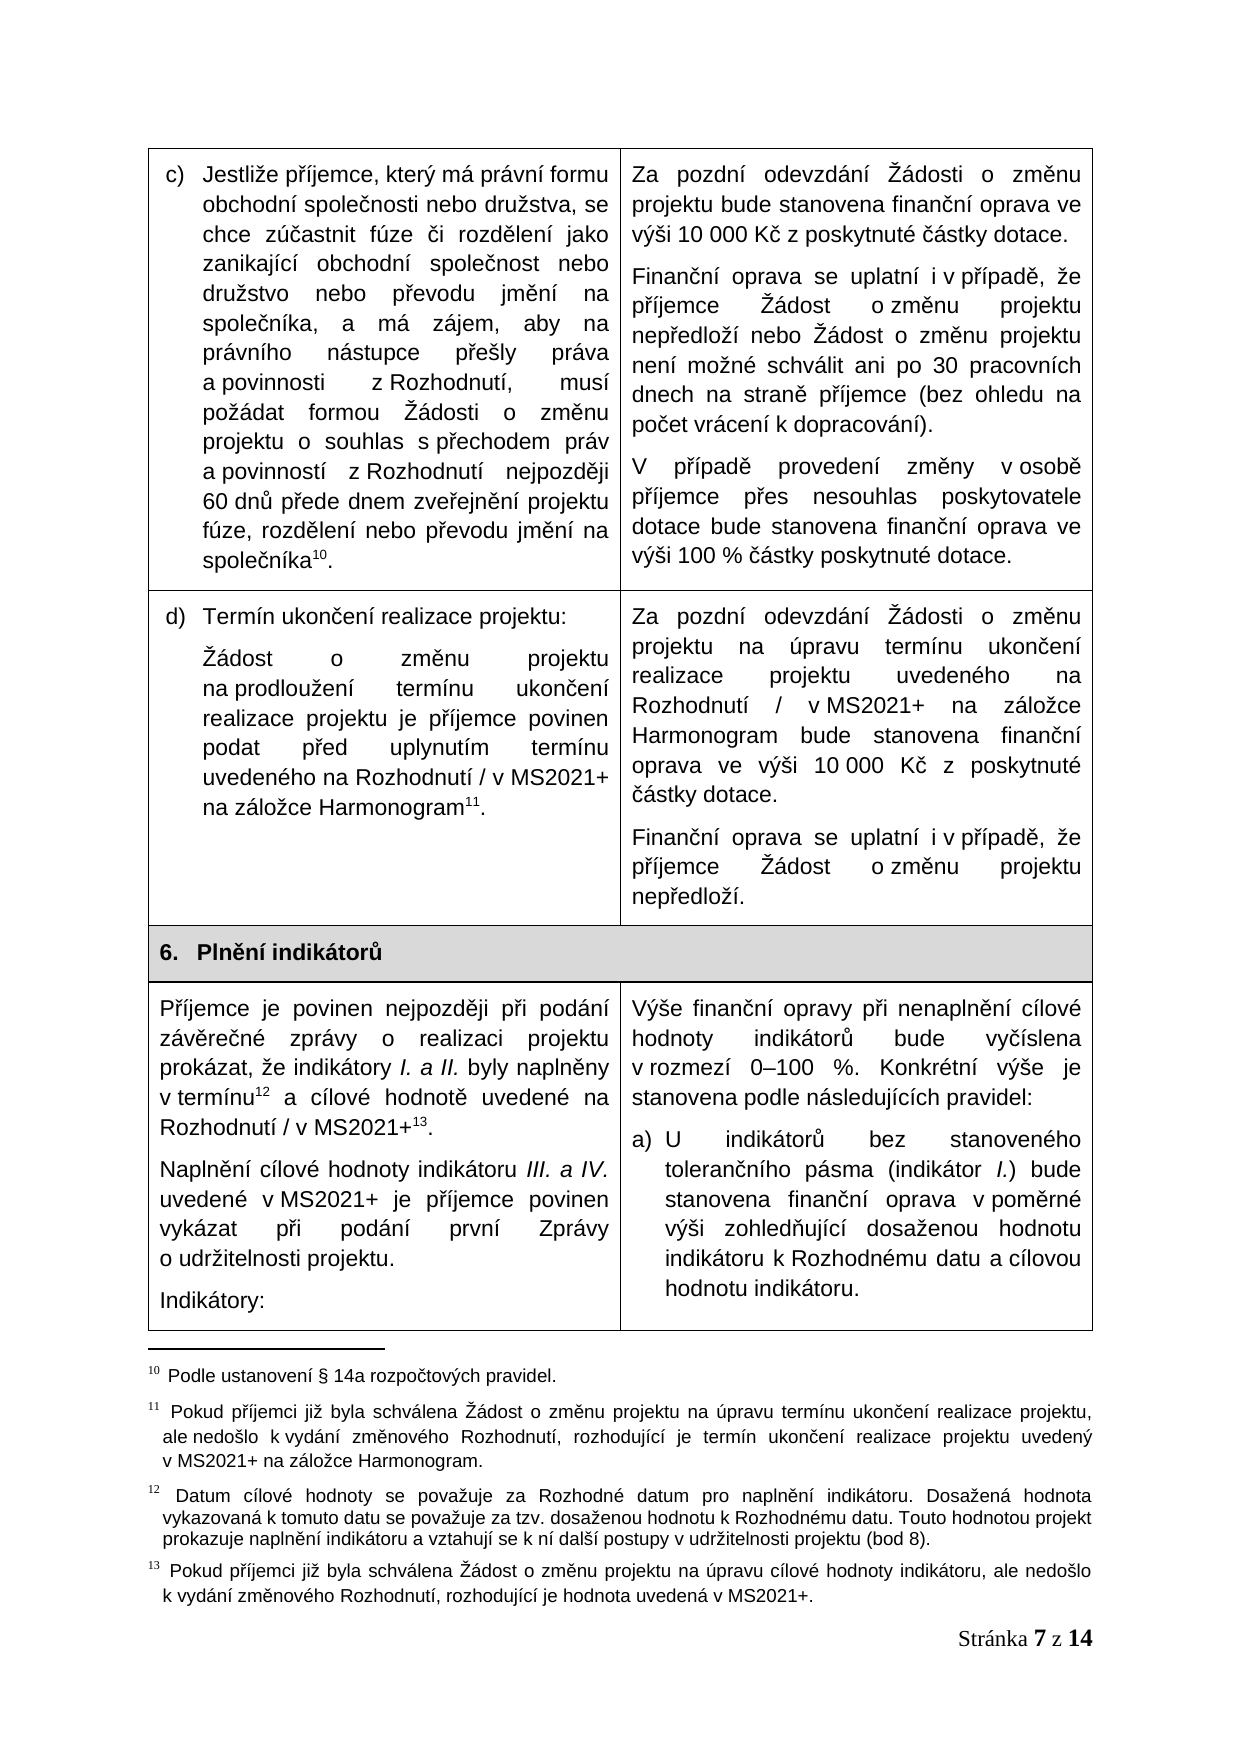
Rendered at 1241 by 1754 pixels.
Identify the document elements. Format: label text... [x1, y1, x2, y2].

table_cell Za pozdní odevzdání Žádosti o změnu projektu na úpravu termínu ukončení realizace projektu uvedeného na Rozhodnutí / v MS2021+ na záložce Harmonogram bude stanovena finanční oprava ve výši 10 000 Kč z poskytnuté částky dotace. Finanční oprava se uplatní i v případě, že příjemce Žádost o změnu projektu nepředloží. [621, 591, 1092, 925]
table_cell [621, 983, 1092, 1329]
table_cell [149, 983, 620, 1329]
table_cell Jestliže příjemce, který má právní formu obchodní společnosti nebo družstva, se chce zúčastnit fúze či rozdělení jako zanikající obchodní společnost nebo družstvo nebo převodu jmění na společníka, a má zájem, aby na právního nástupce přešly práva a povinnosti z Rozhodnutí, musí požádat formou Žádosti o změnu projektu o souhlas s přechodem práv a povinností z Rozhodnutí nejpozději 60 dnů přede dnem zveřejnění projektu fúze, rozdělení nebo převodu jmění na společníka. [149, 149, 620, 589]
table_cell Za pozdní odevzdání Žádosti o změnu projektu bude stanovena finanční oprava ve výši 10 000 Kč z poskytnuté částky dotace. Finanční oprava se uplatní i v případě, že příjemce Žádost o změnu projektu nepředloží nebo Žádost o změnu projektu není možné schválit ani po 30 pracovních dnech na straně příjemce (bez ohledu na počet vrácení k dopracování). V případě provedení změny v osobě příjemce přes nesouhlas poskytovatele dotace bude stanovena finanční oprava ve výši 100 % částky poskytnuté dotace. [621, 149, 1092, 589]
table_cell Termín ukončení realizace projektu: Žádost o změnu projektu na prodloužení termínu ukončení realizace projektu je příjemce povinen podat před uplynutím termínu uvedeného na Rozhodnutí / v MS2021+ na záložce Harmonogram. [149, 591, 620, 925]
table_cell Plnění indikátorů [149, 926, 1092, 981]
